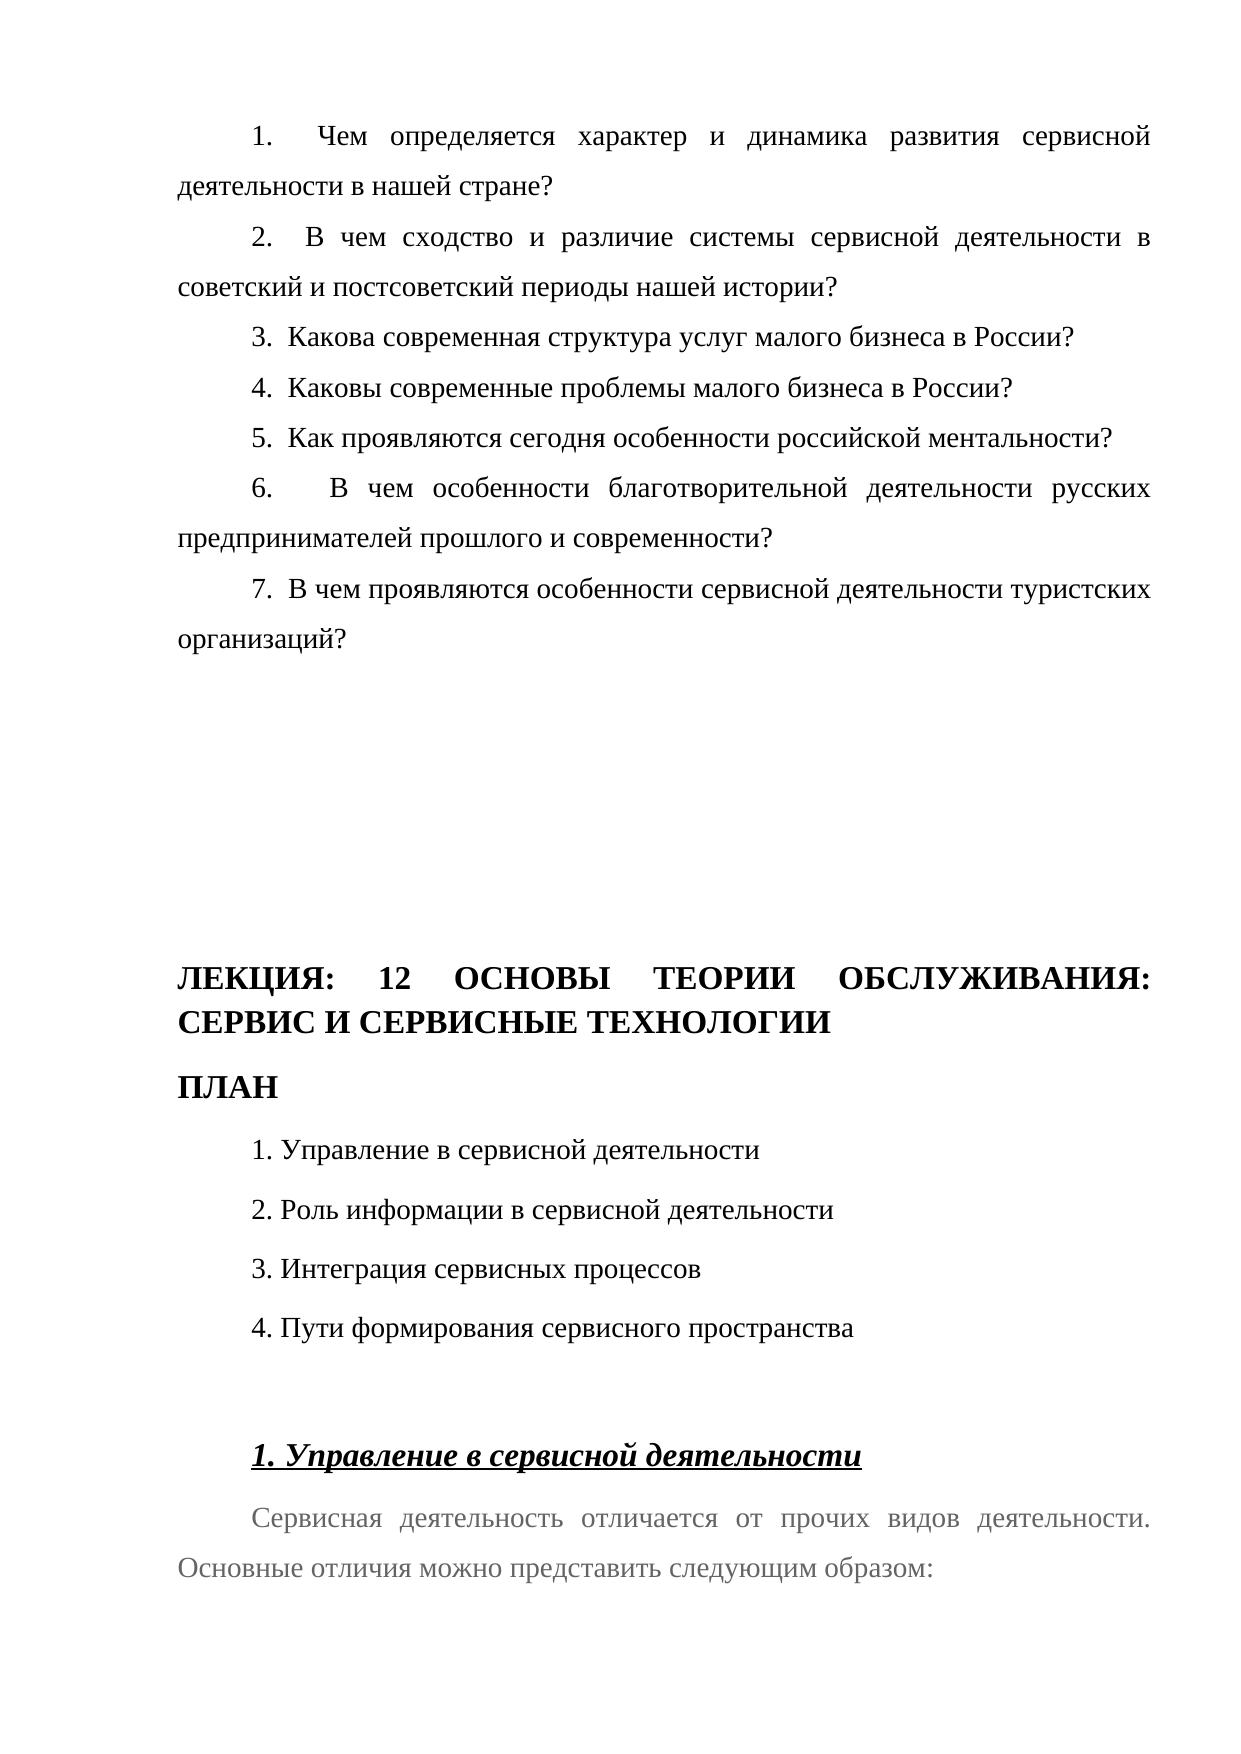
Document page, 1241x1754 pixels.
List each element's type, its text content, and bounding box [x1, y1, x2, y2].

text Сервисная деятельность отличается от прочих видов деятельности. Основные отличия можно представить следующим образом: [177, 1500, 1152, 1583]
text 7. В чем проявляются особенности сервисной деятельности туристских организаций? [177, 571, 1152, 655]
text 1. Чем определяется характер и динамика развития сервисной деятельности в нашей стране? [177, 118, 1152, 202]
text 1. Управление в сервисной деятельности [177, 1132, 1152, 1166]
text 5. Как проявляются сегодня особенности российской ментальности? [177, 420, 1152, 453]
text ЛЕКЦИЯ: 12 ОСНОВЫ ТЕОРИИ ОБСЛУЖИВАНИЯ: СЕРВИС И СЕРВИСНЫЕ ТЕХНОЛОГИИ [177, 958, 1152, 1041]
text 4. Каковы современные проблемы малого бизнеса в России? [177, 370, 1152, 403]
text 2. В чем сходство и различие системы сервисной деятельности в советский и постсоветский периоды нашей истории? [177, 219, 1152, 303]
text 1. Управление в сервисной деятельности [177, 1435, 1152, 1473]
text 2. Роль информации в сервисной деятельности [177, 1192, 1152, 1225]
text 3. Какова современная структура услуг малого бизнеса в России? [177, 319, 1152, 353]
text 3. Интеграция сервисных процессов [177, 1251, 1152, 1285]
text 4. Пути формирования сервисного пространства [177, 1311, 1152, 1344]
text ПЛАН [177, 1067, 1152, 1106]
text 6. В чем особенности благотворительной деятельности русских предпринимателей прошлого и современности? [177, 470, 1152, 554]
